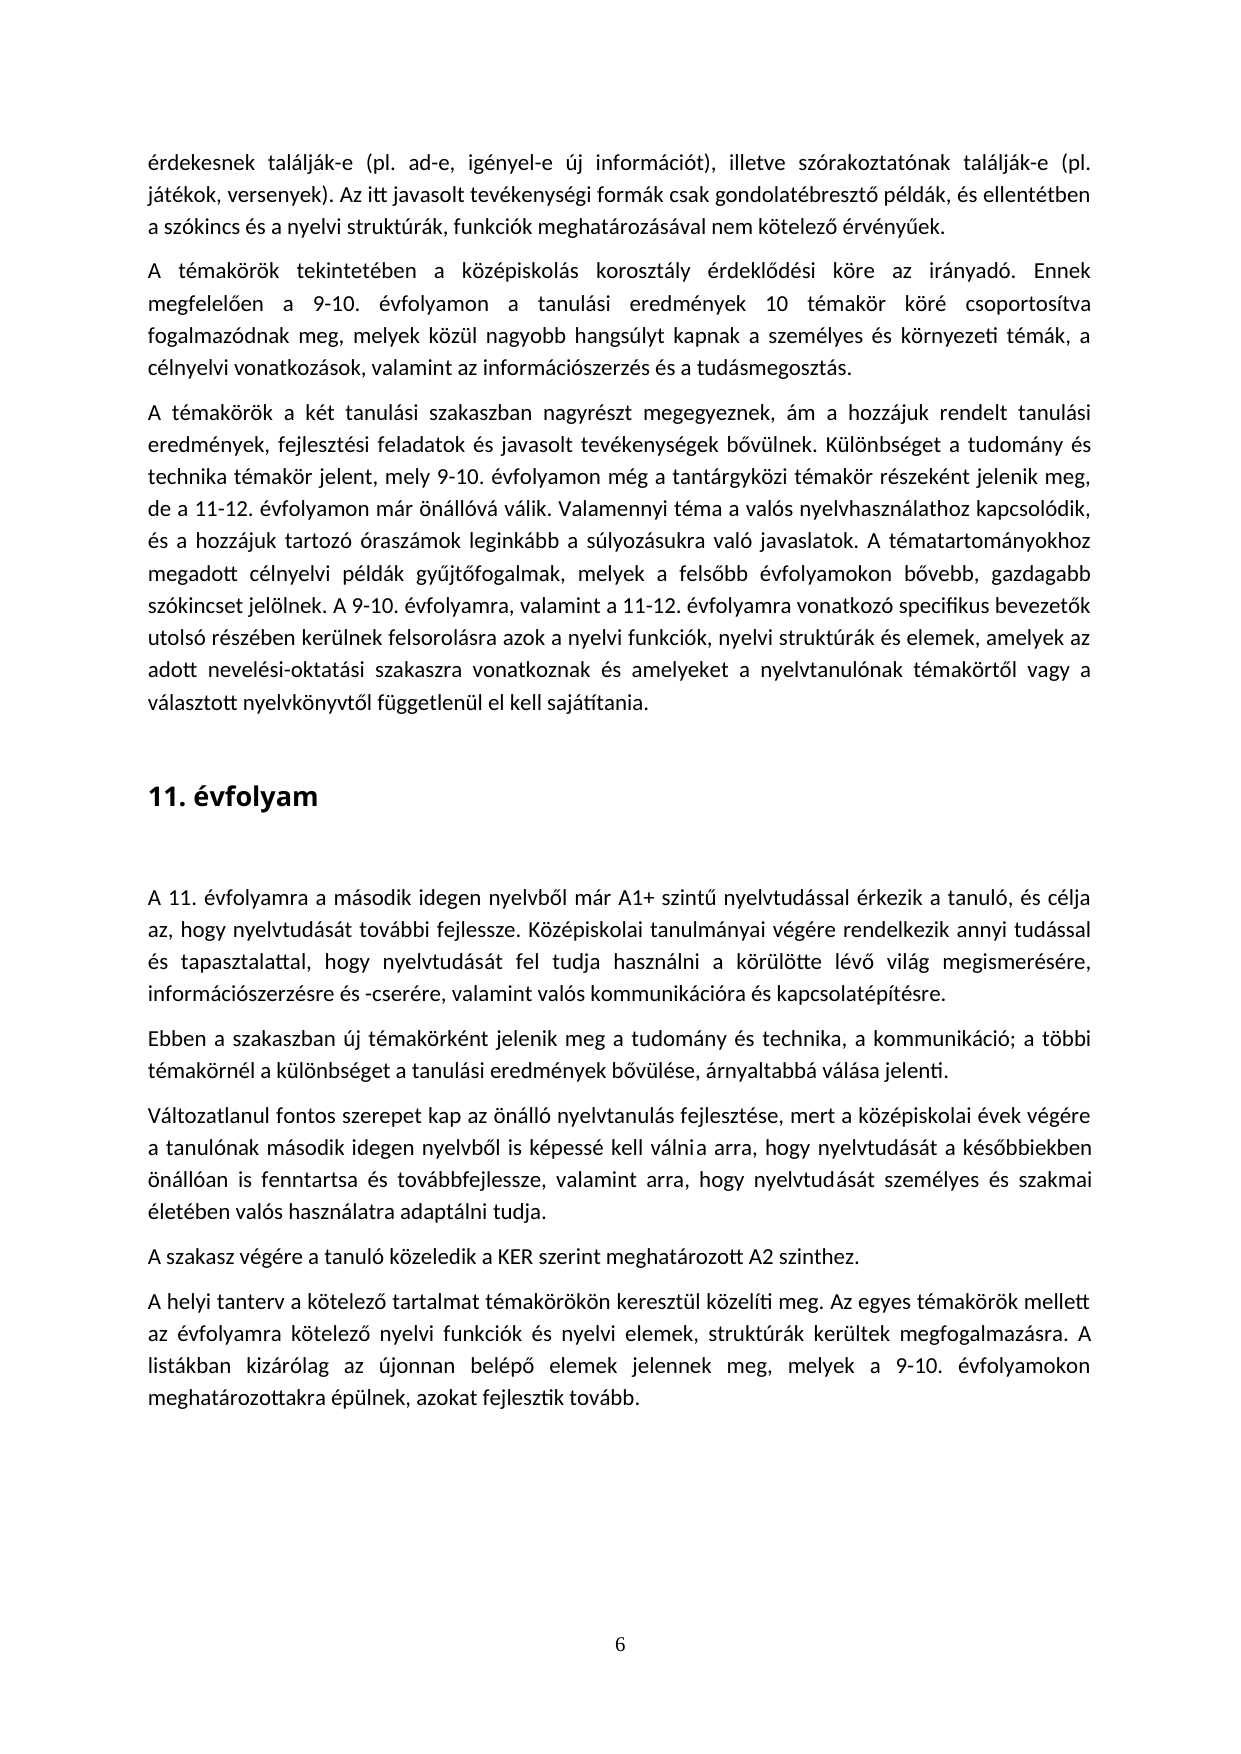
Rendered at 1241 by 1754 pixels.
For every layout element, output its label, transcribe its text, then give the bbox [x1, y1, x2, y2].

text 11. évfolyam [148, 777, 1093, 814]
text A témakörök a két tanulási szakaszban nagyrészt megegyeznek, ám a hozzájuk rendelt tanulási eredmények, fejlesztési feladatok és javasolt tevékenységek bővülnek. Különbséget a tudomány és technika témakör jelent, mely 9-10. évfolyamon még a tantárgyközi témakör részeként jelenik meg, de a 11-12. évfolyamon már önállóvá válik. Valamennyi téma a valós nyelvhasználathoz kapcsolódik, és a hozzájuk tartozó óraszámok leginkább a súlyozásukra való javaslatok. A tématartományokhoz megadott célnyelvi példák gyűjtőfogalmak, melyek a felsőbb évfolyamokon bővebb, gazdagabb szókincset jelölnek. A 9-10. évfolyamra, valamint a 11-12. évfolyamra vonatkozó specifikus bevezetők utolsó részében kerülnek felsorolásra azok a nyelvi funkciók, nyelvi struktúrák és elemek, amelyek az adott nevelési-oktatási szakaszra vonatkoznak és amelyeket a nyelvtanulónak témakörtől vagy a választott nyelvkönyvtől függetlenül el kell sajátítania. [148, 398, 1093, 716]
text A 11. évfolyamra a második idegen nyelvből már A1+ szintű nyelvtudással érkezik a tanuló, és célja az, hogy nyelvtudását további fejlessze. Középiskolai tanulmányai végére rendelkezik annyi tudással és tapasztalattal, hogy nyelvtudását fel tudja használni a körülötte lévő világ megismerésére, információszerzésre és -cserére, valamint valós kommunikációra és kapcsolatépítésre. [148, 883, 1093, 1007]
text A témakörök tekintetében a középiskolás korosztály érdeklődési köre az irányadó. Ennek megfelelően a 9-10. évfolyamon a tanulási eredmények 10 témakör köré csoportosítva fogalmazódnak meg, melyek közül nagyobb hangsúlyt kapnak a személyes és környezeti témák, a célnyelvi vonatkozások, valamint az információszerzés és a tudásmegosztás. [148, 257, 1093, 381]
text A helyi tanterv a kötelező tartalmat témakörökön keresztül közelíti meg. Az egyes témakörök mellett az évfolyamra kötelező nyelvi funkciók és nyelvi elemek, struktúrák kerültek megfogalmazásra. A listákban kizárólag az újonnan belépő elemek jelennek meg, melyek a 9-10. évfolyamokon meghatározottakra épülnek, azokat fejlesztik tovább. [148, 1287, 1093, 1411]
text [148, 148, 1093, 240]
text A szakasz végére a tanuló közeledik a KER szerint meghatározott A2 szinthez. [148, 1242, 1093, 1270]
text Változatlanul fontos szerepet kap az önálló nyelvtanulás fejlesztése, mert a középiskolai évek végére a tanulónak második idegen nyelvből is képessé kell válnia arra, hogy nyelvtudását a későbbiekben önállóan is fenntartsa és továbbfejlessze, valamint arra, hogy nyelvtudását személyes és szakmai életében valós használatra adaptálni tudja. [148, 1101, 1093, 1226]
text Ebben a szakaszban új témakörként jelenik meg a tudomány és technika, a kommunikáció; a többi témakörnél a különbséget a tanulási eredmények bővülése, árnyaltabbá válása jelenti. [148, 1024, 1093, 1084]
